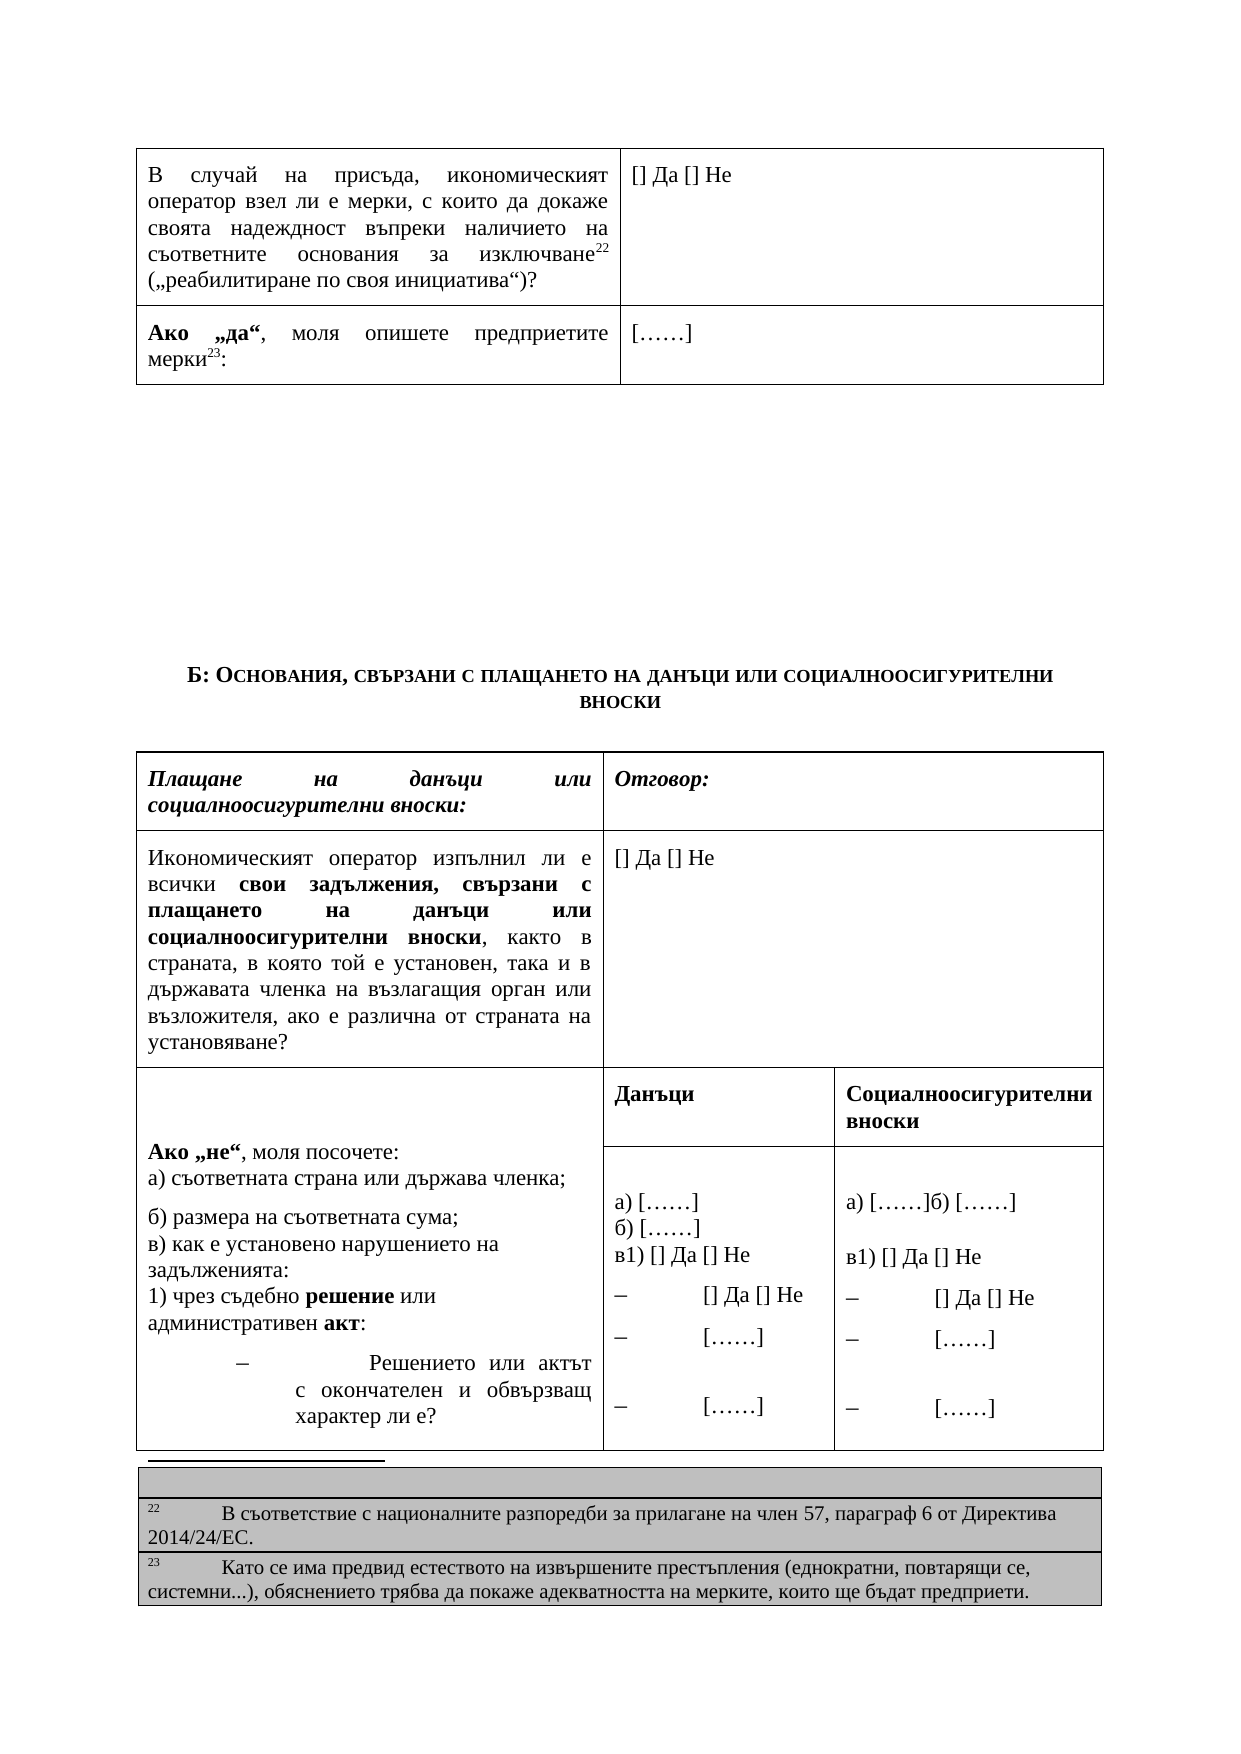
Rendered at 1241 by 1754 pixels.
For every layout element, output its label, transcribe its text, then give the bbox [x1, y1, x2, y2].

table_cell Икономическият оператор изпълнил ли е всички свои задължения, свързани с плащането на данъци или социалноосигурителни вноски, както в страната, в която той е установен, така и в държавата членка на възлагащия орган или възложителя, ако е различна от страната на установяване? [137, 831, 603, 1067]
table_cell Ако „да“, моля опишете предприетите мерки: [137, 306, 620, 384]
text Б: Основания, свързани с плащането на данъци или социалноосигурителни вноски [148, 661, 1093, 714]
table_header Отговор: [604, 753, 1103, 830]
table_cell [] Да [] Не [621, 149, 1103, 305]
table_cell В случай на присъда, икономическият оператор взел ли е мерки, с които да докаже своята надеждност въпреки наличието на съответните основания за изключване („реабилитиране по своя инициатива“)? [137, 149, 620, 305]
table_header Плащане на данъци или социалноосигурителни вноски: [137, 753, 603, 830]
table_cell Социалноосигурителни вноски [835, 1068, 1103, 1146]
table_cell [604, 1147, 834, 1450]
table_cell [……] [621, 306, 1103, 384]
table_cell Ако „не“, моля посочете: а) съответната страна или държава членка; б) размера на съответната сума; в) как е установено нарушението на задълженията: 1) чрез съдебно решение или административен акт: Решението или актът с окончателен и обвързващ характер ли е? Моля, посочете датата на присъдата или решението/акта. В случай на присъда — срокът на изключване, ако е определен пряко в присъдата: 2) по друг начин? Моля, уточнете: г) Икономическият оператор изпълнил ли е задълженията си, като изплати или поеме обвързващ ангажимент да изплати дължимите данъци или социалноосигурителни вноски, включително, когато е приложимо, всички начислени лихви или глоби? [137, 1068, 603, 1450]
table_cell [] Да [] Не [604, 831, 1103, 1067]
table_cell Данъци [604, 1068, 834, 1146]
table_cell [835, 1147, 1103, 1450]
